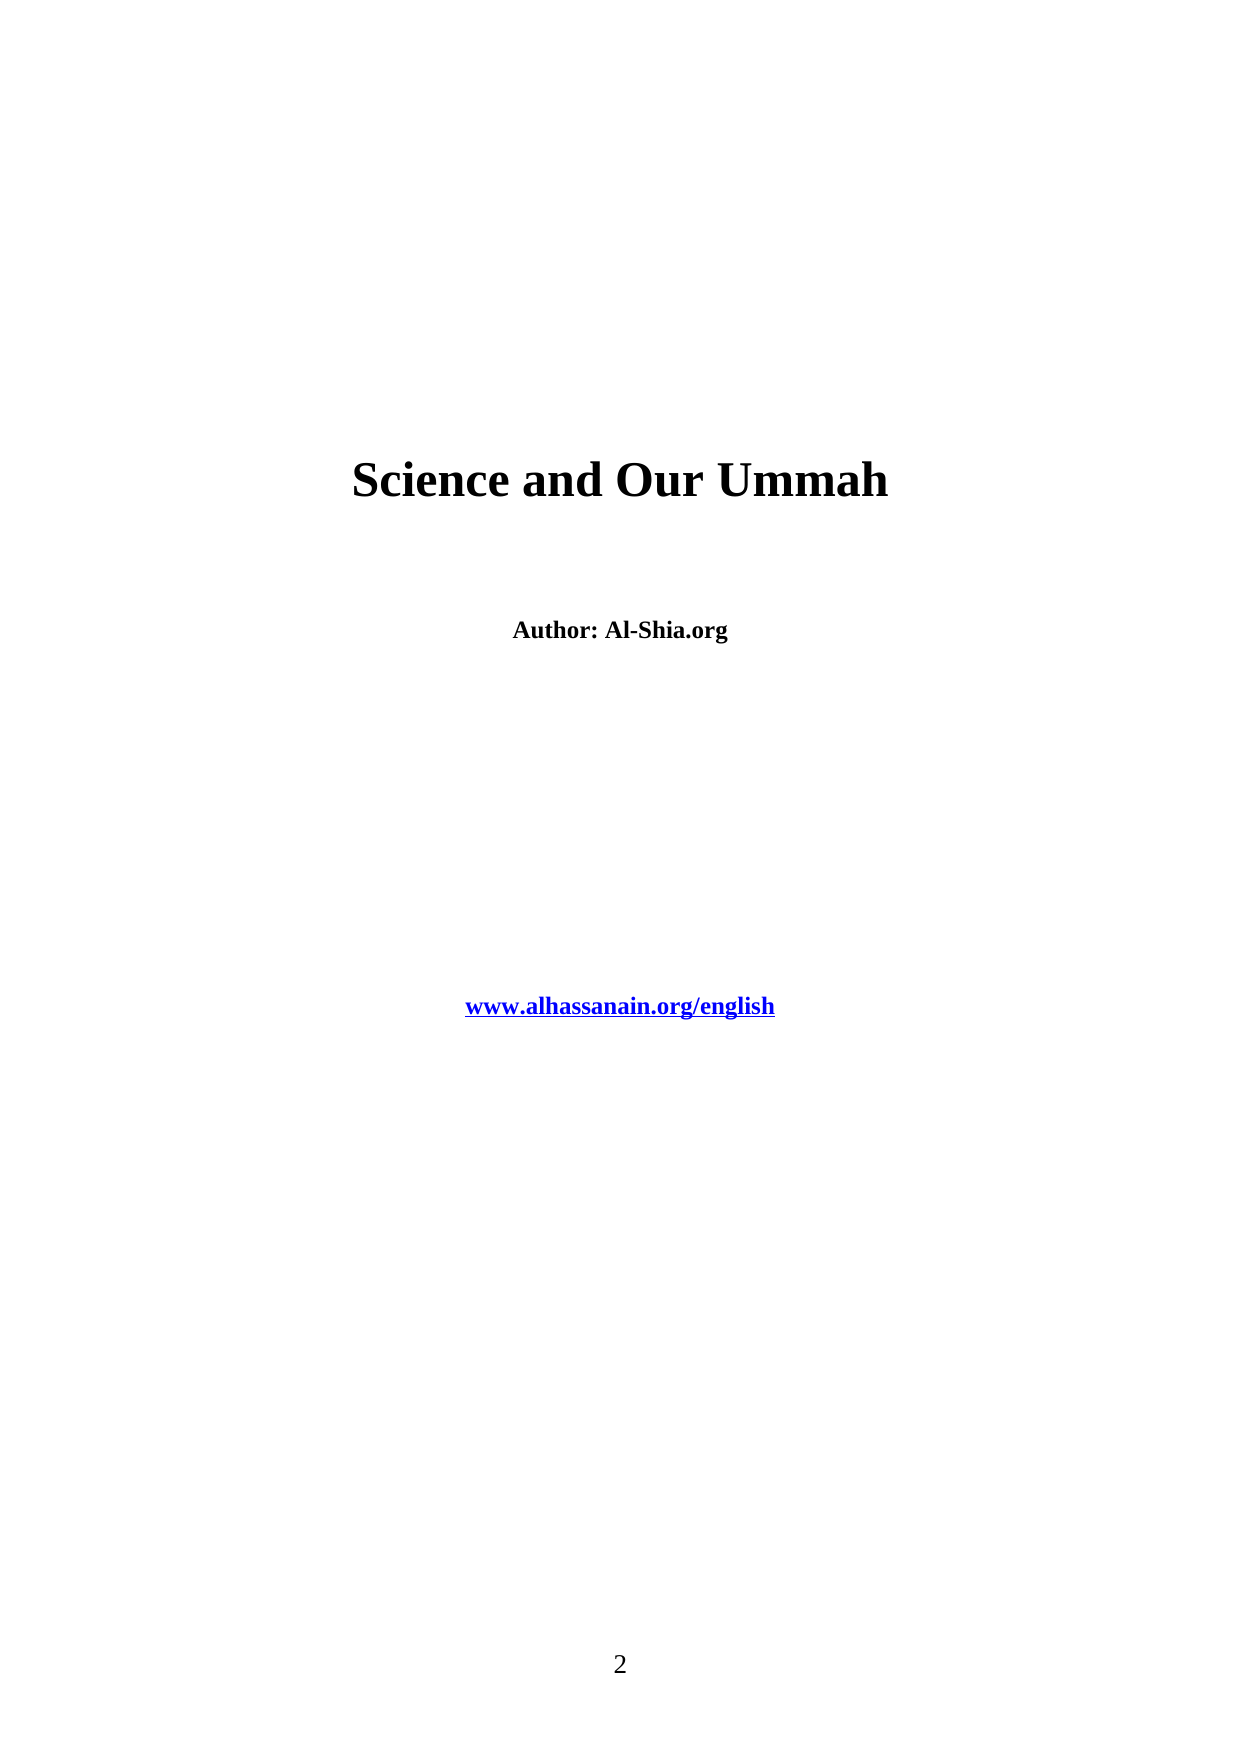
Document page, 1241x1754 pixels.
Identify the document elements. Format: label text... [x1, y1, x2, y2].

text Author: Al-Shia.org [236, 615, 1004, 643]
text Science and Our Ummah [236, 450, 1004, 507]
text www.alhassanain.org/english [236, 991, 1004, 1020]
